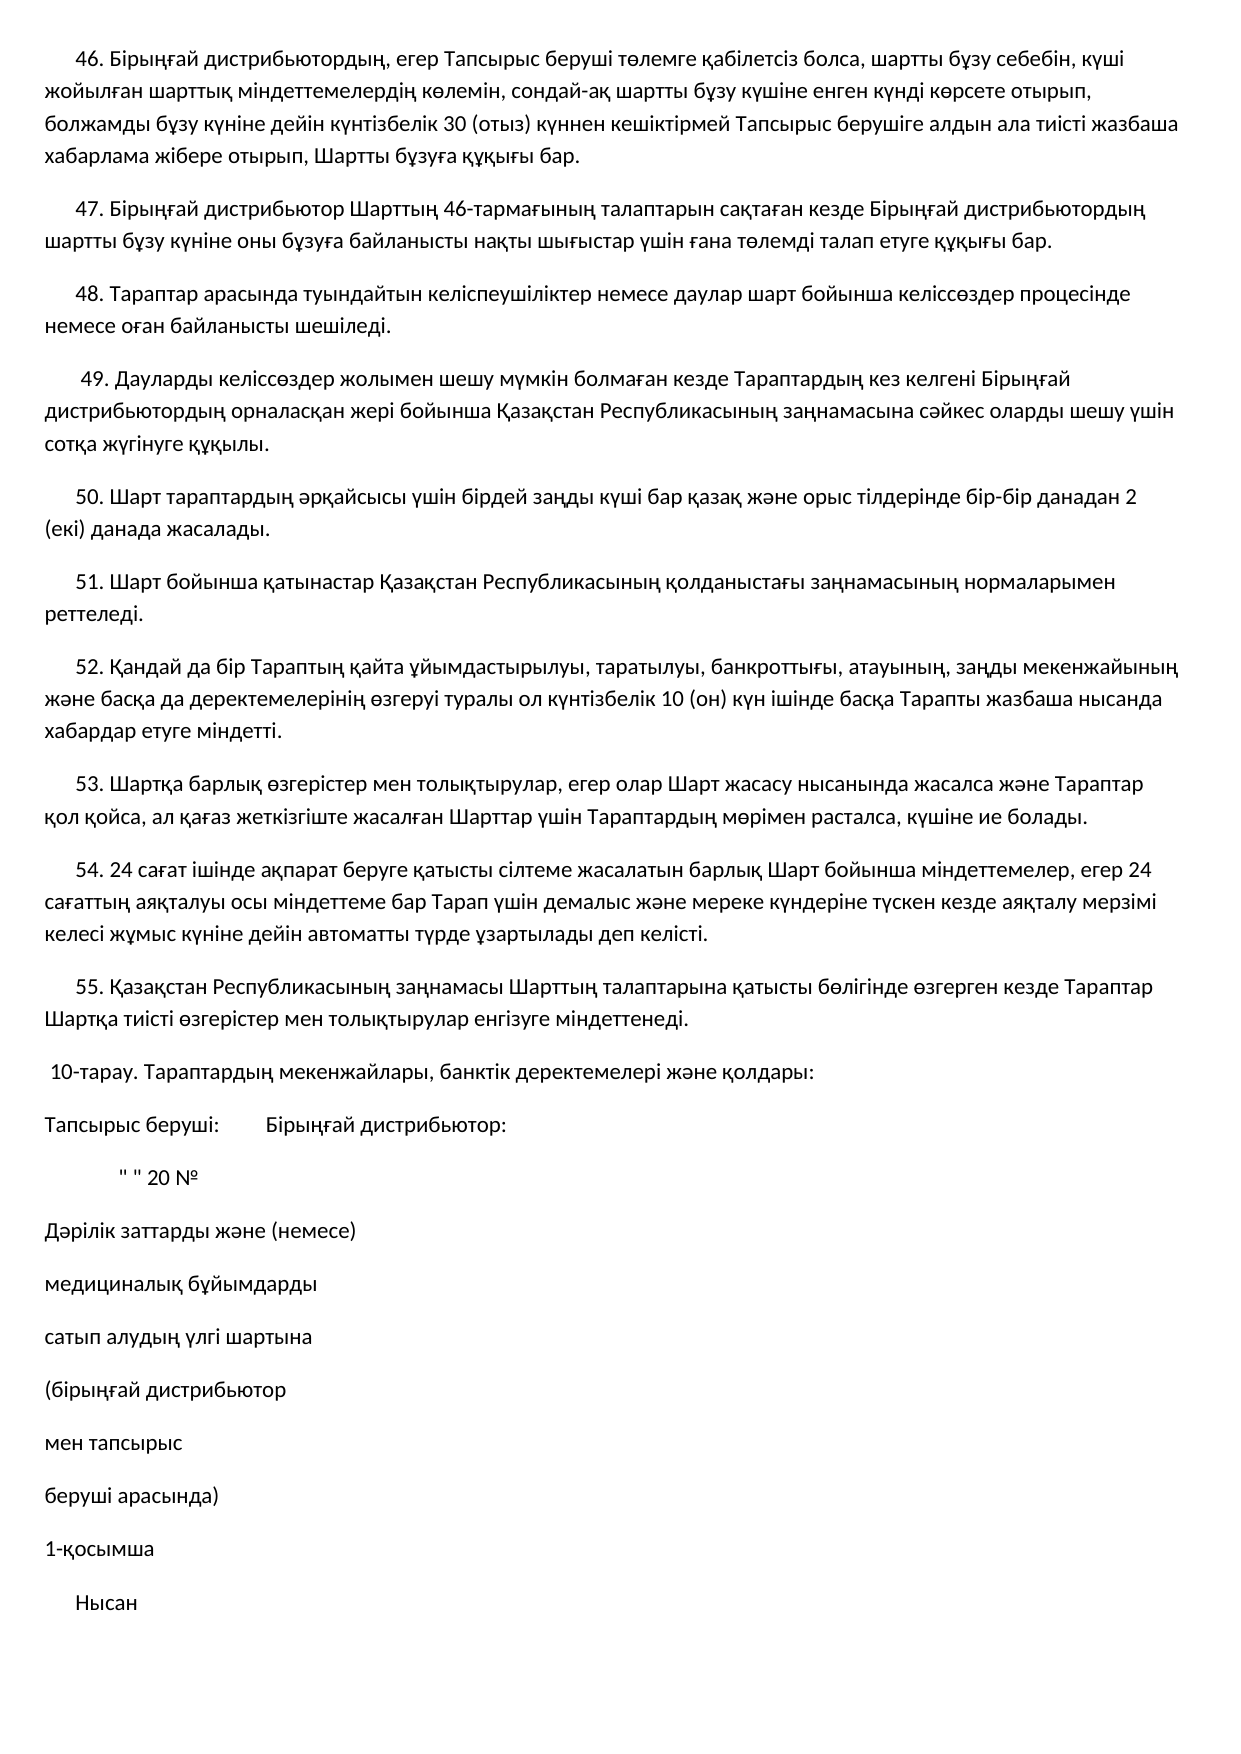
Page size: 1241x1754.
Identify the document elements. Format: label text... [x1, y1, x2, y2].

text мен тапсырыс [44, 1428, 1181, 1457]
text 52. Қандай да бір Тараптың қайта ұйымдастырылуы, таратылуы, банкроттығы, атауының, заңды мекенжайының және басқа да деректемелерінің өзгеруі туралы ол күнтізбелік 10 (он) күн ішінде басқа Тарапты жазбаша нысанда хабардар етуге міндетті. [44, 652, 1181, 744]
text 54. 24 сағат ішінде ақпарат беруге қатысты сілтеме жасалатын барлық Шарт бойынша міндеттемелер, егер 24 сағаттың аяқталуы осы міндеттеме бар Тарап үшін демалыс және мереке күндеріне түскен кезде аяқталу мерзімі келесі жұмыс күніне дейін автоматты түрде ұзартылады деп келісті. [44, 855, 1181, 947]
text 55. Қазақстан Республикасының заңнамасы Шарттың талаптарына қатысты бөлігінде өзгерген кезде Тараптар Шартқа тиісті өзгерістер мен толықтырулар енгізуге міндеттенеді. [44, 972, 1181, 1032]
text 53. Шартқа барлық өзгерістер мен толықтырулар, егер олар Шарт жасасу нысанында жасалса және Тараптар қол қойса, ал қағаз жеткізгіште жасалған Шарттар үшін Тараптардың мөрімен расталса, күшіне ие болады. [44, 769, 1181, 830]
text 46. Бірыңғай дистрибьютордың, егер Тапсырыс беруші төлемге қабілетсіз болса, шартты бұзу себебін, күші жойылған шарттық міндеттемелердің көлемін, сондай-ақ шартты бұзу күшіне енген күнді көрсете отырып, болжамды бұзу күніне дейін күнтізбелік 30 (отыз) күннен кешіктірмей Тапсырыс берушіге алдын ала тиісті жазбаша хабарлама жібере отырып, Шартты бұзуға құқығы бар. [44, 44, 1181, 169]
text 10-тарау. Тараптардың мекенжайлары, банктік деректемелері және қолдары: [44, 1057, 1181, 1085]
text 47. Бірыңғай дистрибьютор Шарттың 46-тармағының талаптарын сақтаған кезде Бірыңғай дистрибьютордың шартты бұзу күніне оны бұзуға байланысты нақты шығыстар үшін ғана төлемді талап етуге құқығы бар. [44, 194, 1181, 254]
text 51. Шарт бойынша қатынастар Қазақстан Республикасының қолданыстағы заңнамасының нормаларымен реттеледі. [44, 567, 1181, 627]
text Дәрілік заттарды және (немесе) [44, 1216, 1181, 1244]
text беруші арасында) [44, 1482, 1181, 1509]
text 50. Шарт тараптардың әрқайсысы үшін бірдей заңды күші бар қазақ және орыс тілдерінде бір-бір данадан 2 (екі) данада жасалады. [44, 482, 1181, 542]
text медициналық бұйымдарды [44, 1269, 1181, 1297]
text Нысан [44, 1588, 1181, 1616]
text 49. Дауларды келіссөздер жолымен шешу мүмкін болмаған кезде Тараптардың кез келгені Бірыңғай дистрибьютордың орналасқан жері бойынша Қазақстан Республикасының заңнамасына сәйкес оларды шешу үшін сотқа жүгінуге құқылы. [44, 364, 1181, 457]
text 48. Тараптар арасында туындайтын келіспеушіліктер немесе даулар шарт бойынша келіссөздер процесінде немесе оған байланысты шешіледі. [44, 279, 1181, 339]
text " " 20 № [44, 1163, 1181, 1191]
text Тапсырыс беруші: Бірыңғай дистрибьютор: [44, 1110, 1181, 1138]
text 1-қосымша [44, 1534, 1181, 1563]
text сатып алудың үлгі шартына [44, 1322, 1181, 1351]
text (бірыңғай дистрибьютор [44, 1376, 1181, 1403]
